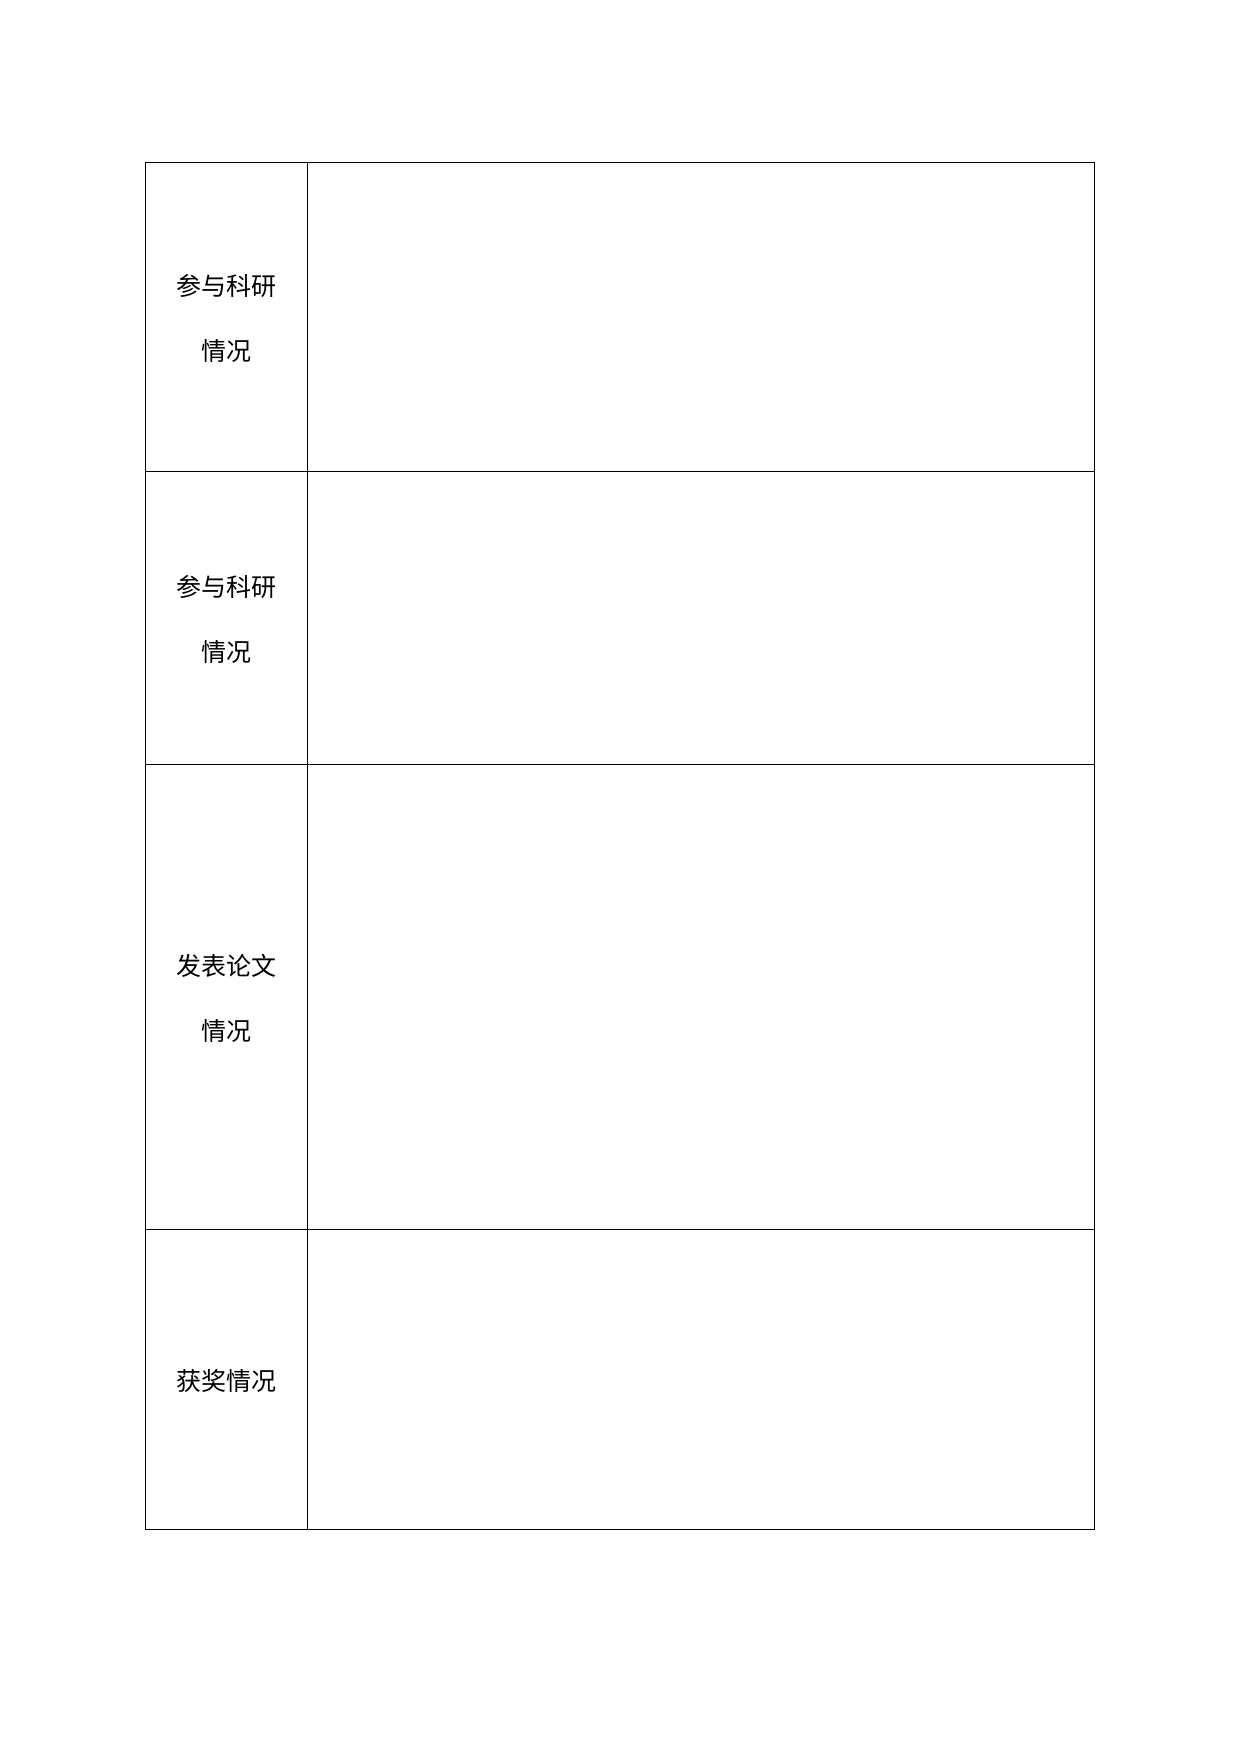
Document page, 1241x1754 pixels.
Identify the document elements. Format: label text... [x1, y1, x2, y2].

table_cell [308, 1230, 1094, 1529]
table_cell [308, 765, 1094, 1229]
table_cell 发表论文 情况 [146, 765, 307, 1229]
table_cell 参与科研 情况 [146, 472, 307, 764]
table_cell 参与科研 情况 [146, 163, 307, 471]
table_cell [308, 163, 1094, 471]
table_cell [308, 472, 1094, 764]
table_cell 获奖情况 [146, 1230, 307, 1529]
